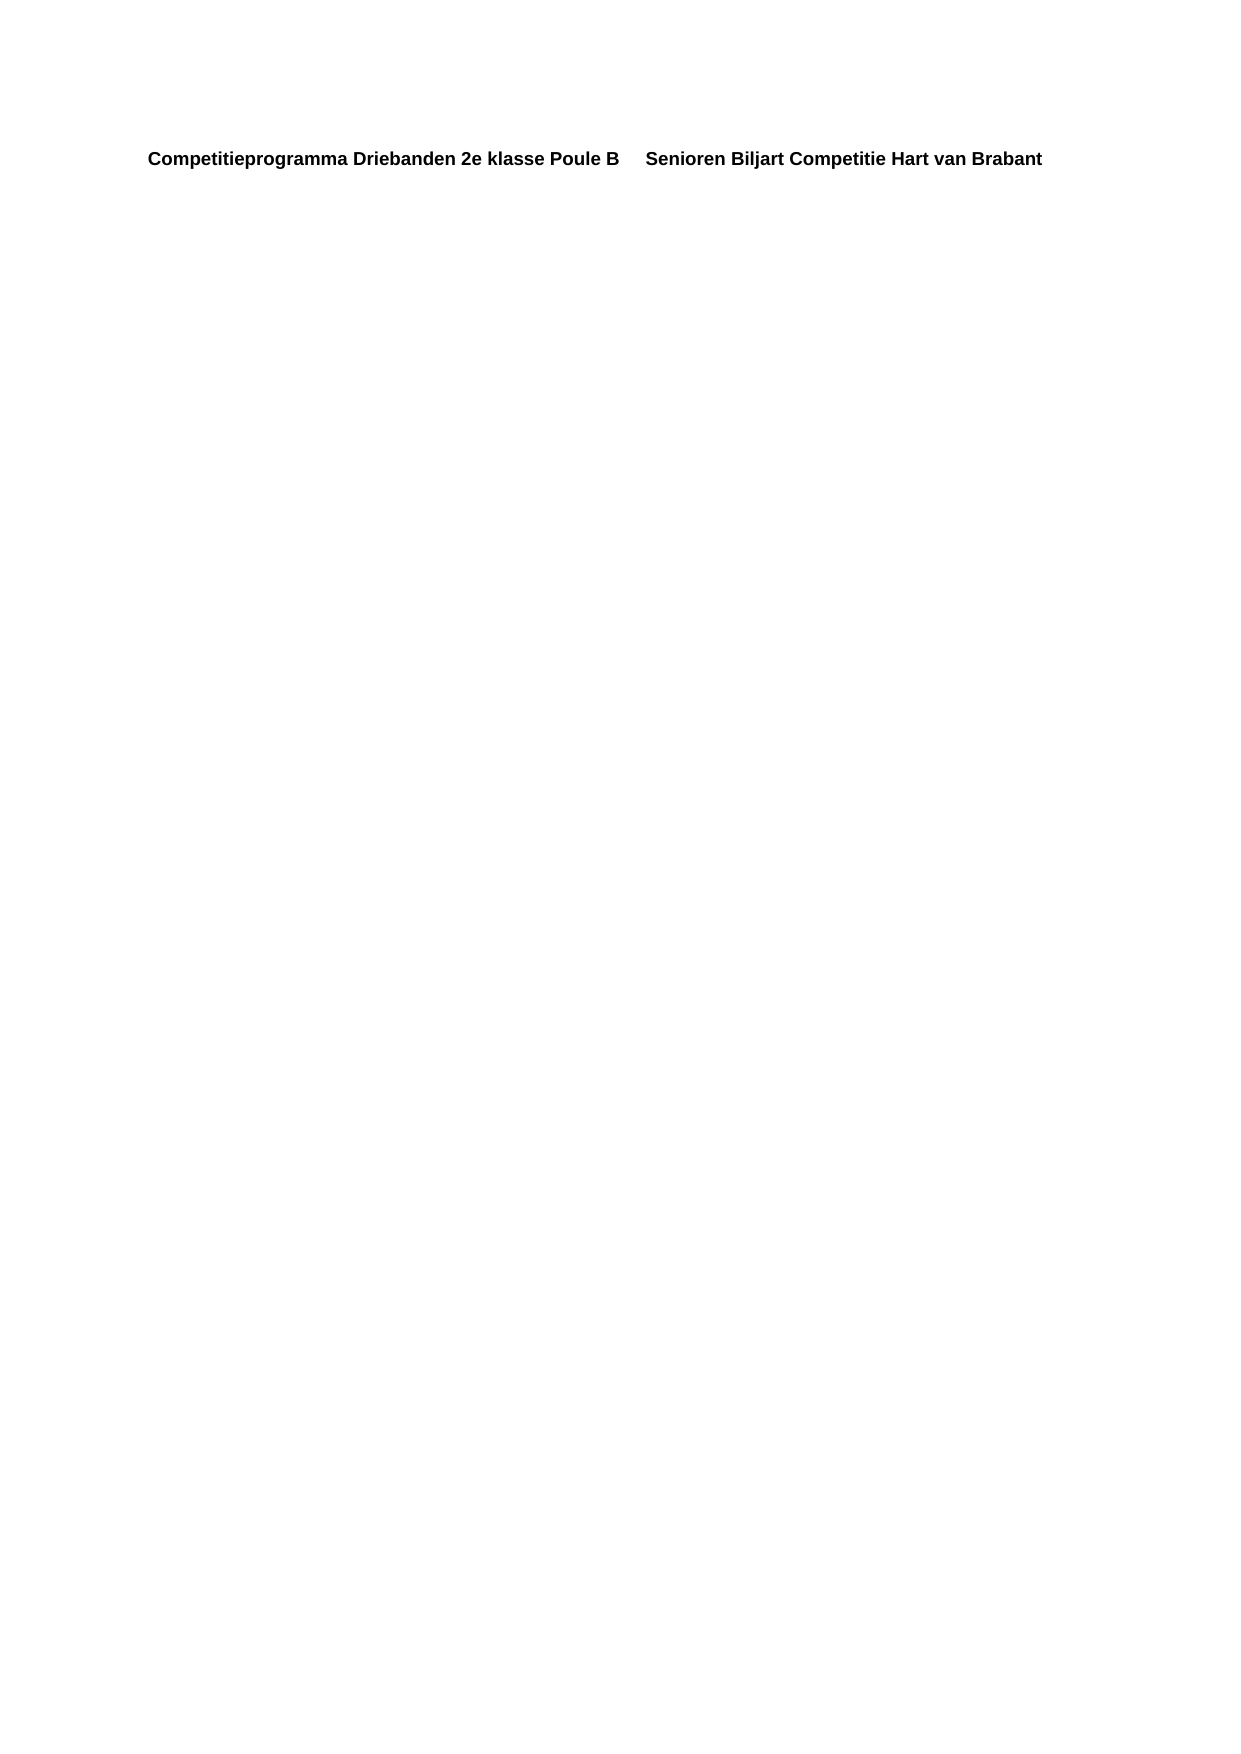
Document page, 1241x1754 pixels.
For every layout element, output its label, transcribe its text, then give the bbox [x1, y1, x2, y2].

text Competitieprogramma Driebanden 2e klasse Poule B Senioren Biljart Competitie Hart van Brabant [148, 148, 1092, 169]
